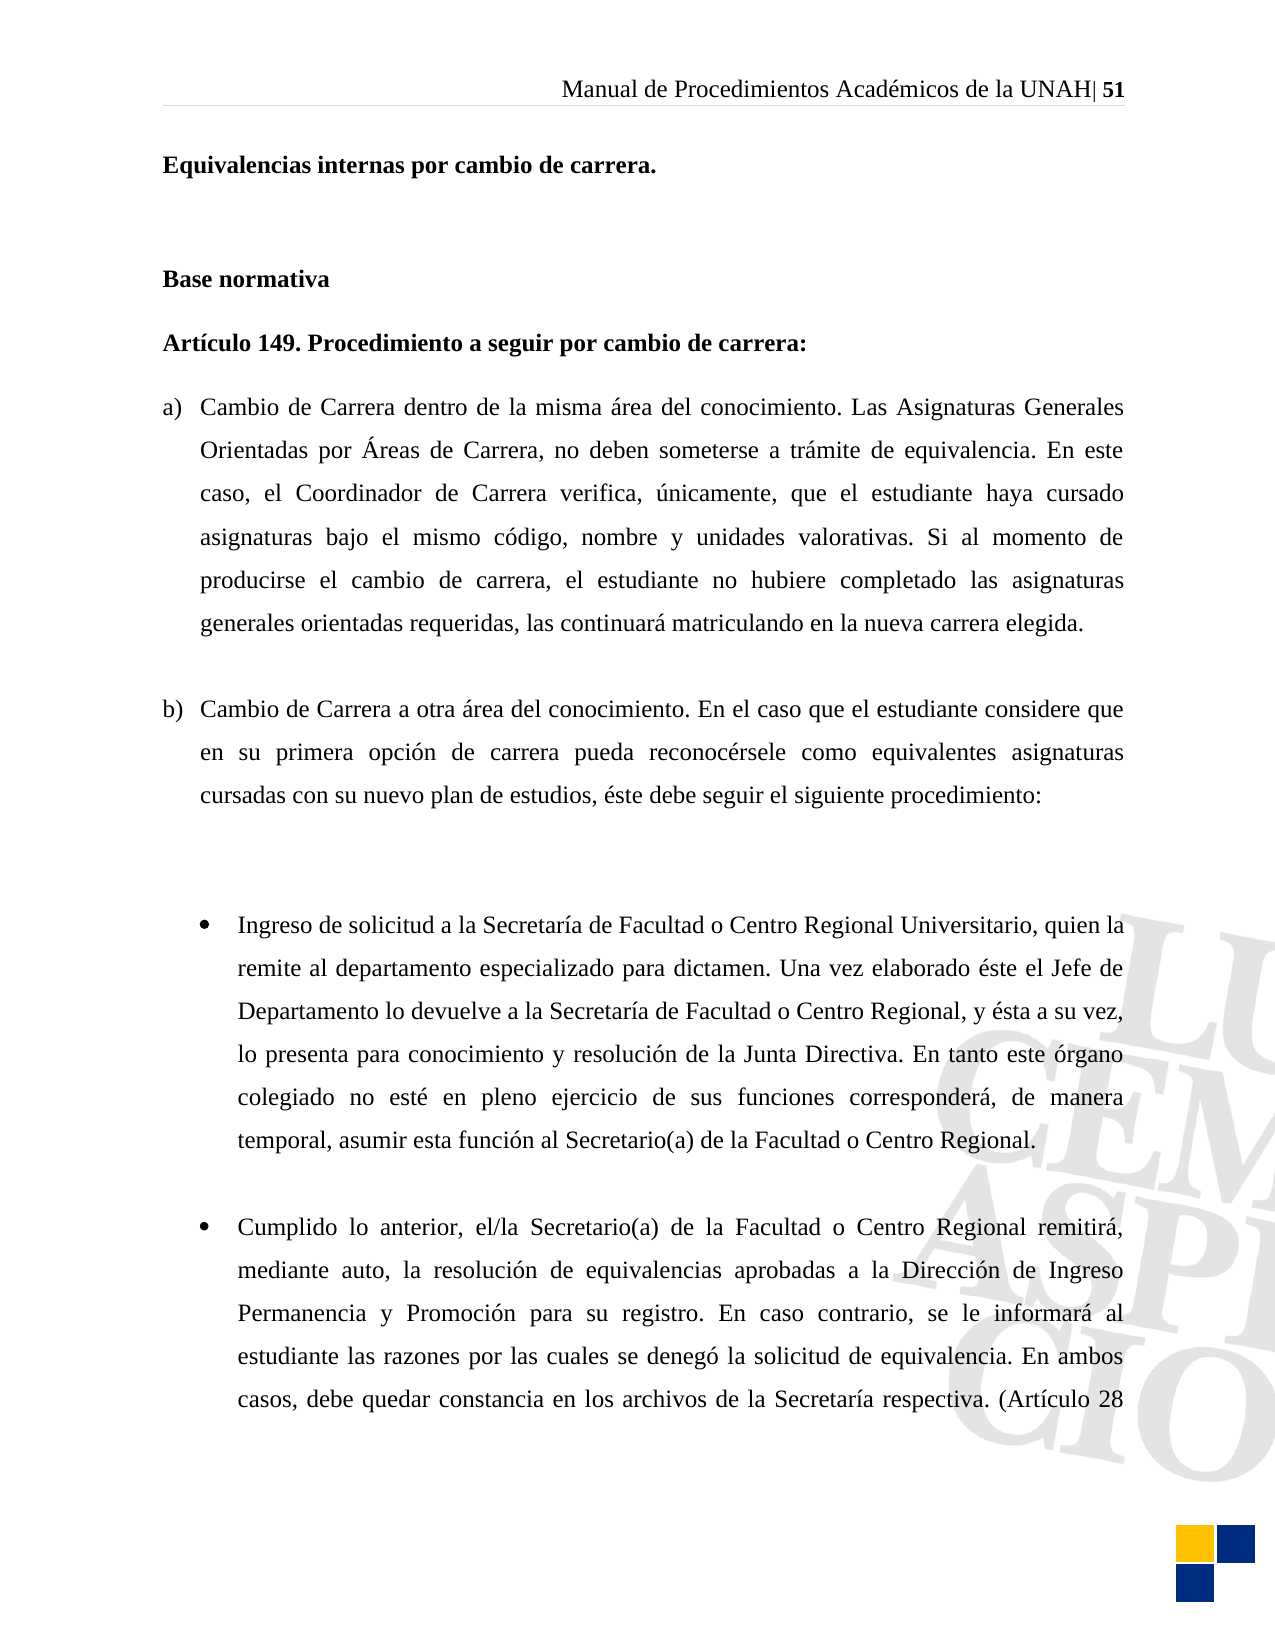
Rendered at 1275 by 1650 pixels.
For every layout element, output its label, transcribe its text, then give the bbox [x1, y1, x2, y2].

text Base normativa [162, 264, 1125, 293]
list Ingreso de solicitud a la Secretaría de Facultad o Centro Regional Universitario, quien la remite al departamento especializado para dictamen. Una vez elaborado éste el Jefe de Departamento lo devuelve a la Secretaría de Facultad o Centro Regional, y ésta a su vez, lo presenta para conocimiento y resolución de la Junta Directiva. En tanto este órgano colegiado no esté en pleno ejercicio de sus funciones corresponderá, de manera temporal, asumir esta función al Secretario(a) de la Facultad o Centro Regional. [200, 910, 1125, 1154]
list Cambio de Carrera a otra área del conocimiento. En el caso que el estudiante considere que en su primera opción de carrera pueda reconocérsele como equivalentes asignaturas cursadas con su nuevo plan de estudios, éste debe seguir el siguiente procedimiento: [162, 694, 1125, 809]
text Equivalencias internas por cambio de carrera. [162, 150, 1125, 179]
picture [365, 840, 1275, 1492]
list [200, 1212, 1125, 1413]
list Cambio de Carrera dentro de la misma área del conocimiento. Las Asignaturas Generales Orientadas por Áreas de Carrera, no deben someterse a trámite de equivalencia. En este caso, el Coordinador de Carrera verifica, únicamente, que el estudiante haya cursado asignaturas bajo el mismo código, nombre y unidades valorativas. Si al momento de producirse el cambio de carrera, el estudiante no hubiere completado las asignaturas generales orientadas requeridas, las continuará matriculando en la nueva carrera elegida. [162, 392, 1125, 637]
text Artículo 149. Procedimiento a seguir por cambio de carrera: [162, 328, 1125, 357]
